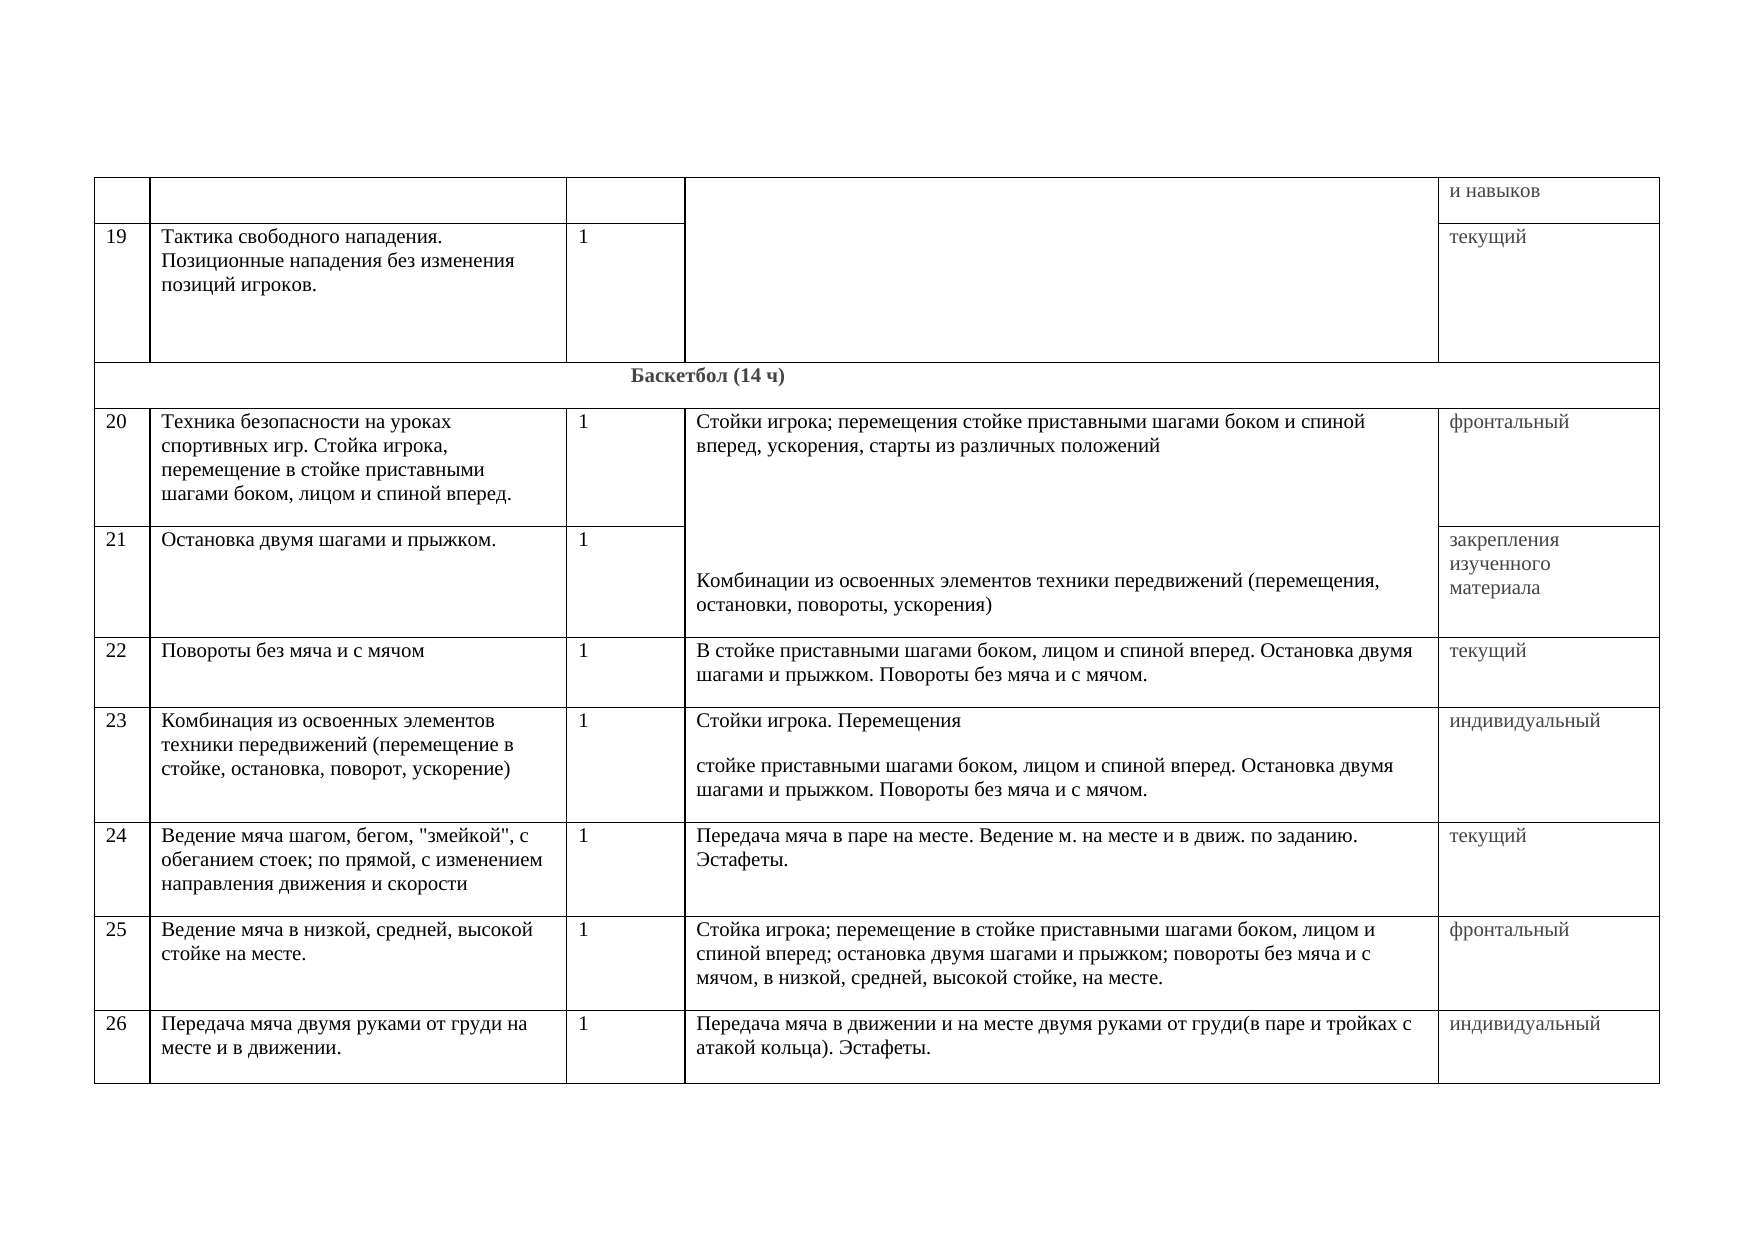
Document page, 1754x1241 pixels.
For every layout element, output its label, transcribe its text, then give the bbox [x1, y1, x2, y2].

table_cell 1 [567, 638, 684, 707]
table_cell 19 [95, 224, 149, 362]
table_cell Остановка двумя шагами и прыжком. [151, 527, 566, 637]
table_cell 1 [567, 224, 684, 362]
table_cell Передача мяча в движении и на месте двумя руками от груди(в паре и тройках с атакой кольца). Эстафеты. [686, 1011, 1438, 1083]
table_cell Передача мяча в паре на месте. Ведение м. на месте и в движ. по заданию. Эстафеты. [686, 823, 1438, 916]
table_cell Тактика свободного нападения. Позиционные нападения без изменения позиций игроков. [151, 224, 566, 362]
table_cell индивидуальный [1439, 1011, 1659, 1083]
table_cell текущий [1439, 823, 1659, 916]
table_cell 1 [567, 178, 684, 223]
table_cell Комбинация из освоенных элементов техники передвижений (перемещение в стойке, остановка, поворот, ускорение) [151, 708, 566, 822]
table_cell фронтальный [1439, 409, 1659, 526]
table_cell текущий [1439, 224, 1659, 362]
table_cell Повороты без мяча и с мячом [151, 638, 566, 707]
table_cell 1 [567, 1011, 684, 1083]
table_cell фронтальный [1439, 917, 1659, 1010]
table_cell Стойка игрока; перемещение в стойке приставными шагами боком, лицом и спиной вперед; остановка двумя шагами и прыжком; повороты без мяча и с мячом, в низкой, средней, высокой стойке, на месте. [686, 917, 1438, 1010]
table_cell 1 [567, 917, 684, 1010]
table_cell 1 [567, 409, 684, 526]
table_cell Техника безопасности на уроках спортивных игр. Стойка игрока, перемещение в стойке приставными шагами боком, лицом и спиной вперед. [151, 409, 566, 526]
table_cell закрепления изученного материала [1439, 527, 1659, 637]
table_cell 1 [567, 708, 684, 822]
table_cell 1 [567, 527, 684, 637]
table_cell 23 [95, 708, 149, 822]
table_cell Стойки игрока; перемещения стойке приставными шагами боком и спиной вперед, ускорения, старты из различных положений Комбинации из освоенных элементов техники передвижений (перемещения, остановки, повороты, ускорения) [686, 409, 1438, 637]
table_cell 1 [567, 823, 684, 916]
table_cell текущий [1439, 638, 1659, 707]
table_cell 20 [95, 409, 149, 526]
table_cell Баскетбол (14 ч) [95, 363, 1659, 408]
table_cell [1439, 178, 1659, 223]
table_cell индивидуальный [1439, 708, 1659, 822]
table_cell Стойки игрока. Перемещения стойке приставными шагами боком, лицом и спиной вперед. Остановка двумя шагами и прыжком. Повороты без мяча и с мячом. [686, 708, 1438, 822]
table_cell Передача мяча двумя руками от груди на месте и в движении. [151, 1011, 566, 1083]
table_cell 22 [95, 638, 149, 707]
table_cell Ведение мяча в низкой, средней, высокой стойке на месте. [151, 917, 566, 1010]
table_cell 18 [95, 178, 149, 223]
table_cell 26 [95, 1011, 149, 1083]
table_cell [151, 178, 566, 223]
table_cell 24 [95, 823, 149, 916]
table_cell В стойке приставными шагами боком, лицом и спиной вперед. Остановка двумя шагами и прыжком. Повороты без мяча и с мячом. [686, 638, 1438, 707]
table_cell 21 [95, 527, 149, 637]
table_cell 25 [95, 917, 149, 1010]
table_cell Ведение мяча шагом, бегом, "змейкой", с обеганием стоек; по прямой, с изменением направления движения и скорости [151, 823, 566, 916]
